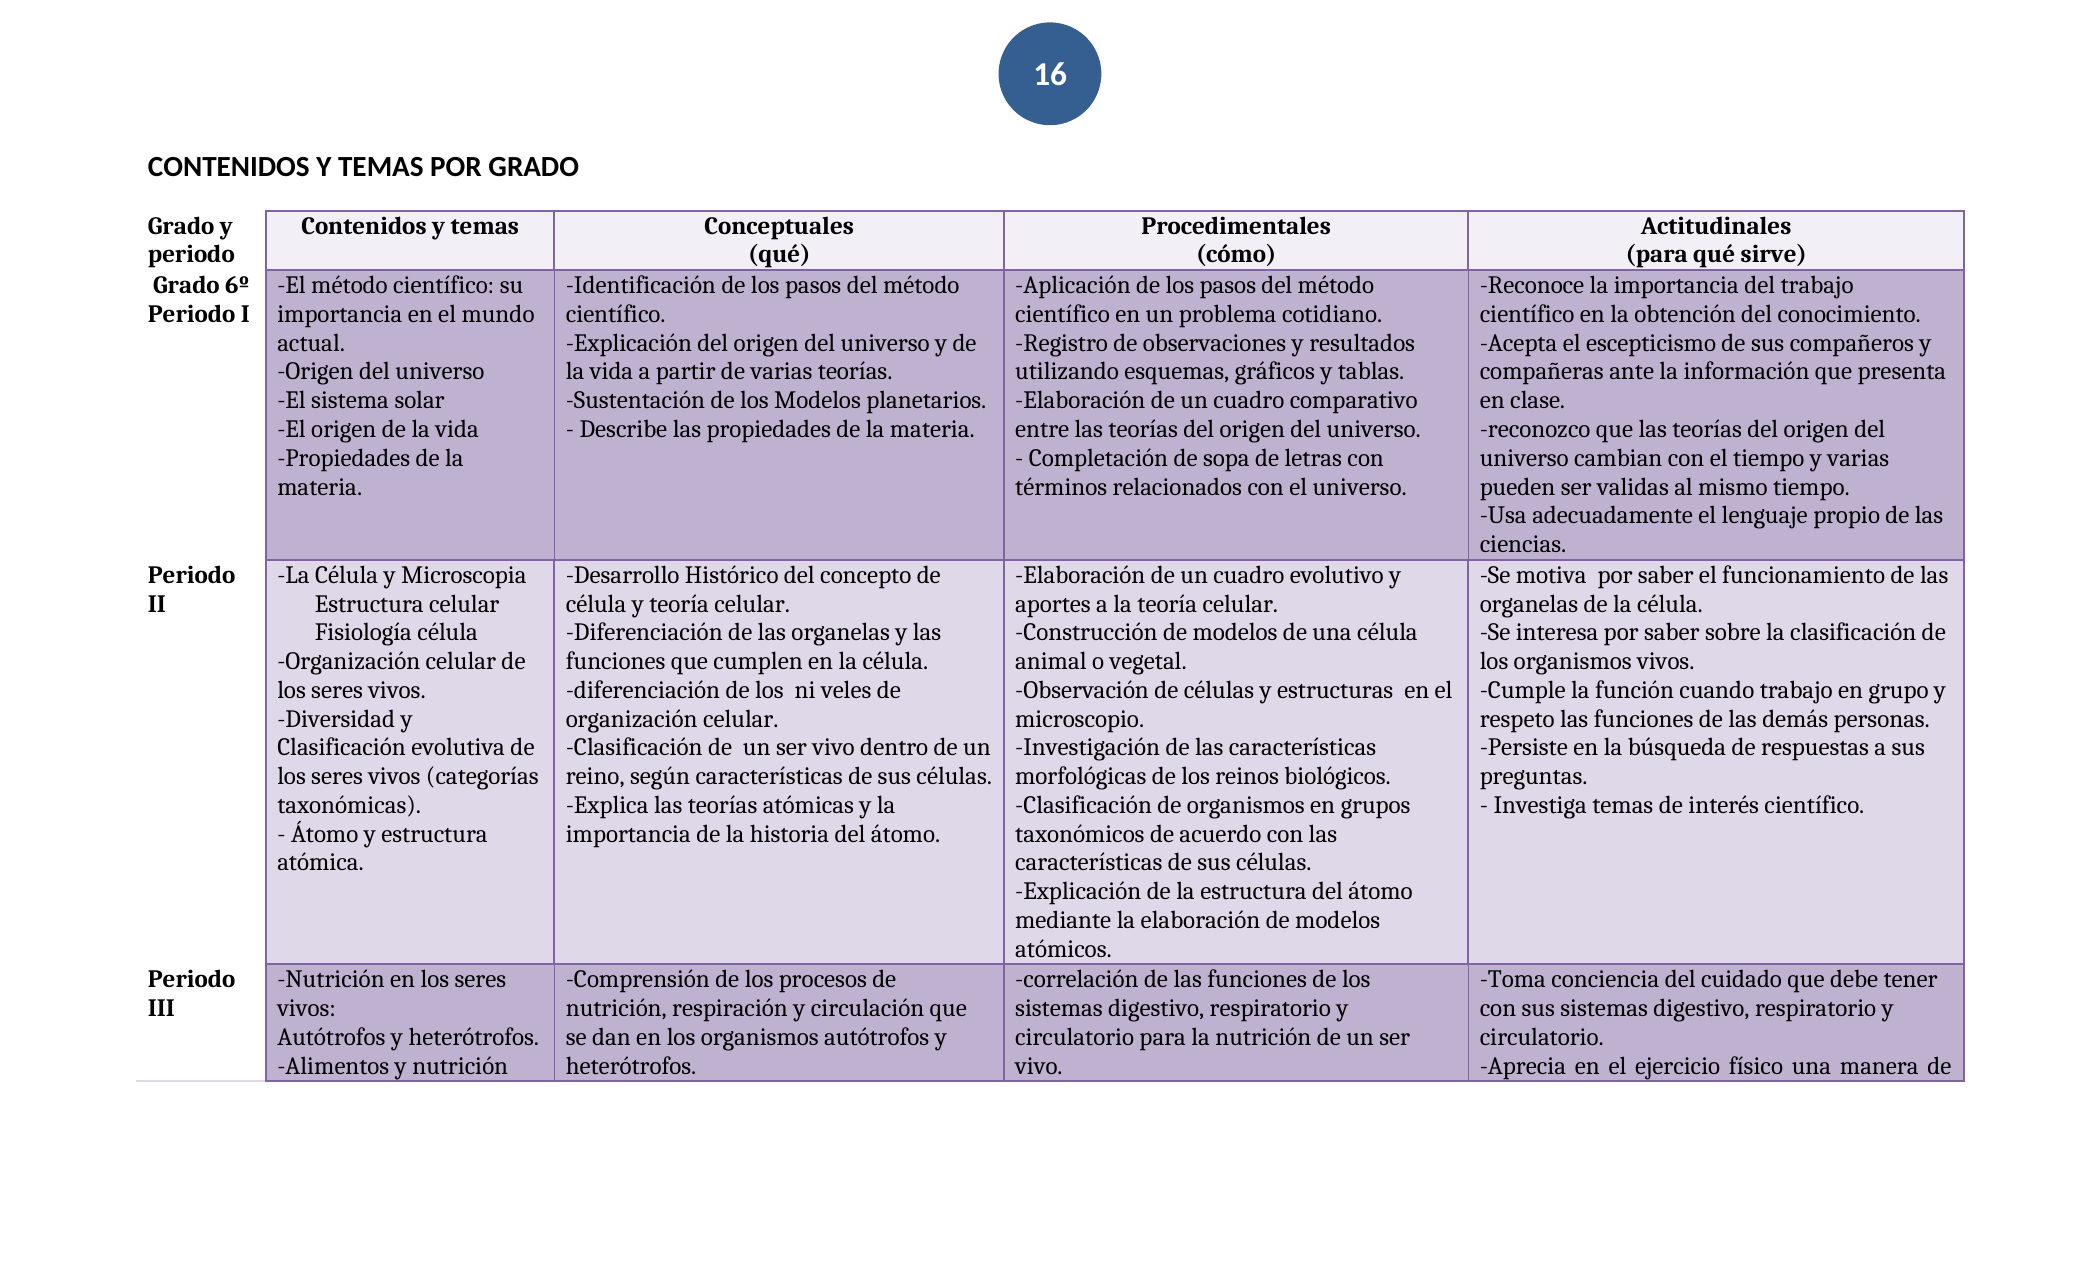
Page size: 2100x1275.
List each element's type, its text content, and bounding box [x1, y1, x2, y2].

table_header Procedimentales (cómo) [1005, 212, 1467, 269]
table_cell Periodo II [136, 559, 265, 963]
table_cell -La Célula y Microscopia Estructura celular Fisiología célula -Organización celular de los seres vivos. -Diversidad y Clasificación evolutiva de los seres vivos (categorías taxonómicas). - Átomo y estructura atómica. [267, 561, 553, 963]
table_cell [1469, 965, 1963, 1080]
table_cell -Identificación de los pasos del método científico. -Explicación del origen del universo y de la vida a partir de varias teorías. -Sustentación de los Modelos planetarios. - Describe las propiedades de la materia. [555, 271, 1003, 559]
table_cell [555, 965, 1003, 1080]
table_cell -El método científico: su importancia en el mundo actual. -Origen del universo -El sistema solar -El origen de la vida -Propiedades de la materia. [267, 271, 554, 559]
table_cell -Aplicación de los pasos del método científico en un problema cotidiano. -Registro de observaciones y resultados utilizando esquemas, gráficos y tablas. -Elaboración de un cuadro comparativo entre las teorías del origen del universo. - Completación de sopa de letras con términos relacionados con el universo. [1005, 271, 1468, 559]
table_cell Grado 6º Periodo I [136, 269, 265, 559]
table_header Actitudinales (para qué sirve) [1469, 212, 1963, 269]
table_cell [1005, 965, 1468, 1080]
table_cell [267, 965, 554, 1080]
table_cell -Reconoce la importancia del trabajo científico en la obtención del conocimiento. -Acepta el escepticismo de sus compañeros y compañeras ante la información que presenta en clase. -reconozco que las teorías del origen del universo cambian con el tiempo y varias pueden ser validas al mismo tiempo. -Usa adecuadamente el lenguaje propio de las ciencias. [1469, 271, 1963, 559]
table_header Grado y periodo [136, 210, 265, 269]
table_header Conceptuales (qué) [555, 212, 1003, 269]
text CONTENIDOS Y TEMAS POR GRADO [148, 148, 1952, 183]
table_cell Periodo III [136, 963, 265, 1080]
table_cell -Desarrollo Histórico del concepto de célula y teoría celular. -Diferenciación de las organelas y las funciones que cumplen en la célula. -diferenciación de los ni veles de organización celular. -Clasificación de un ser vivo dentro de un reino, según características de sus células. -Explica las teorías atómicas y la importancia de la historia del átomo. [555, 561, 1003, 963]
table_cell -Se motiva por saber el funcionamiento de las organelas de la célula. -Se interesa por saber sobre la clasificación de los organismos vivos. -Cumple la función cuando trabajo en grupo y respeto las funciones de las demás personas. -Persiste en la búsqueda de respuestas a sus preguntas. - Investiga temas de interés científico. [1469, 561, 1963, 963]
table_cell -Elaboración de un cuadro evolutivo y aportes a la teoría celular. -Construcción de modelos de una célula animal o vegetal. -Observación de células y estructuras en el microscopio. -Investigación de las características morfológicas de los reinos biológicos. -Clasificación de organismos en grupos taxonómicos de acuerdo con las características de sus células. -Explicación de la estructura del átomo mediante la elaboración de modelos atómicos. [1005, 561, 1467, 963]
table_header Contenidos y temas [267, 212, 553, 269]
